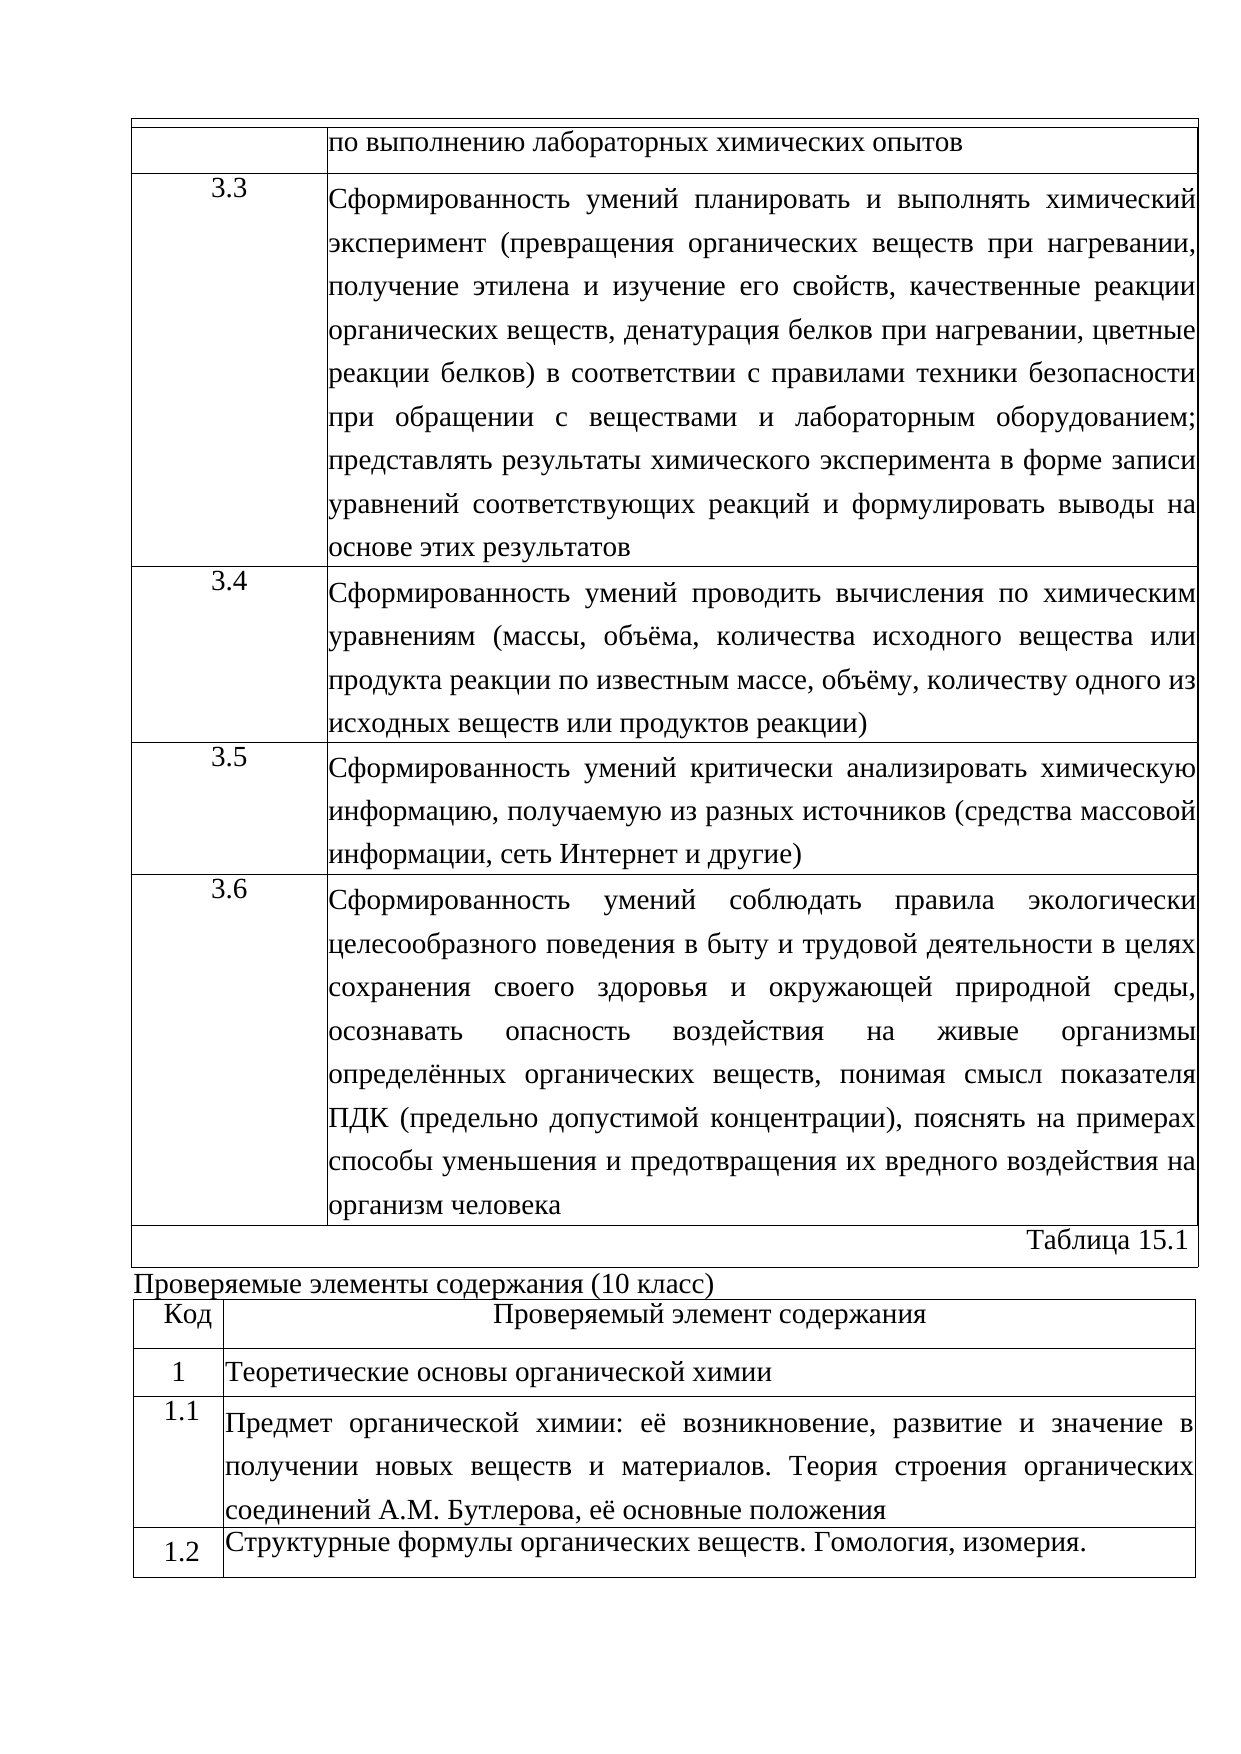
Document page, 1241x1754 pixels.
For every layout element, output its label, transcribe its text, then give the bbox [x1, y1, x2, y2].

table_cell 3.4 [132, 567, 327, 742]
table_cell Сформированность умений критически анализировать химическую информацию, получаемую из разных источников (средства массовой информации, сеть Интернет и другие) [328, 743, 1197, 874]
table_cell 3.6 [132, 875, 327, 1225]
table_header по выполнению лабораторных химических опытов [328, 128, 1197, 173]
table_header Проверяемый элемент содержания [224, 1300, 1195, 1348]
table_cell Сформированность умений планировать и выполнять химический эксперимент (превращения органических веществ при нагревании, получение этилена и изучение его свойств, качественные реакции органических веществ, денатурация белков при нагревании, цветные реакции белков) в соответствии с правилами техники безопасности при обращении с веществами и лабораторным оборудованием; представлять результаты химического эксперимента в форме записи уравнений соответствующих реакций и формулировать выводы на основе этих результатов [328, 174, 1197, 566]
table_header [132, 128, 327, 173]
table_cell 1.1 [134, 1397, 223, 1527]
table_cell Сформированность умений проводить вычисления по химическим уравнениям (массы, объёма, количества исходного вещества или продукта реакции по известным массе, объёму, количеству одного из исходных веществ или продуктов реакции) [328, 567, 1197, 742]
table_cell 1.2 [134, 1528, 223, 1577]
text Проверяемые элементы содержания (10 класс) [133, 1270, 1196, 1299]
table_header Код [134, 1300, 223, 1348]
table_cell 3.3 [132, 174, 327, 566]
table_cell Сформированность умений соблюдать правила экологически целесообразного поведения в быту и трудовой деятельности в целях сохранения своего здоровья и окружающей природной среды, осознавать опасность воздействия на живые организмы определённых органических веществ, понимая смысл показателя ПДК (предельно допустимой концентрации), пояснять на примерах способы уменьшения и предотвращения их вредного воздействия на организм человека [328, 875, 1197, 1225]
table_cell 3.5 [132, 743, 327, 874]
table_cell Структурные формулы органических веществ. Гомология, изомерия. [224, 1528, 1195, 1577]
table_cell Предмет органической химии: её возникновение, развитие и значение в получении новых веществ и материалов. Теория строения органических соединений А.М. Бутлерова, её основные положения [224, 1397, 1195, 1527]
text Таблица 15.1 [140, 1226, 1189, 1255]
table_cell Теоретические основы органической химии [224, 1349, 1195, 1396]
table_cell 1 [134, 1349, 223, 1396]
